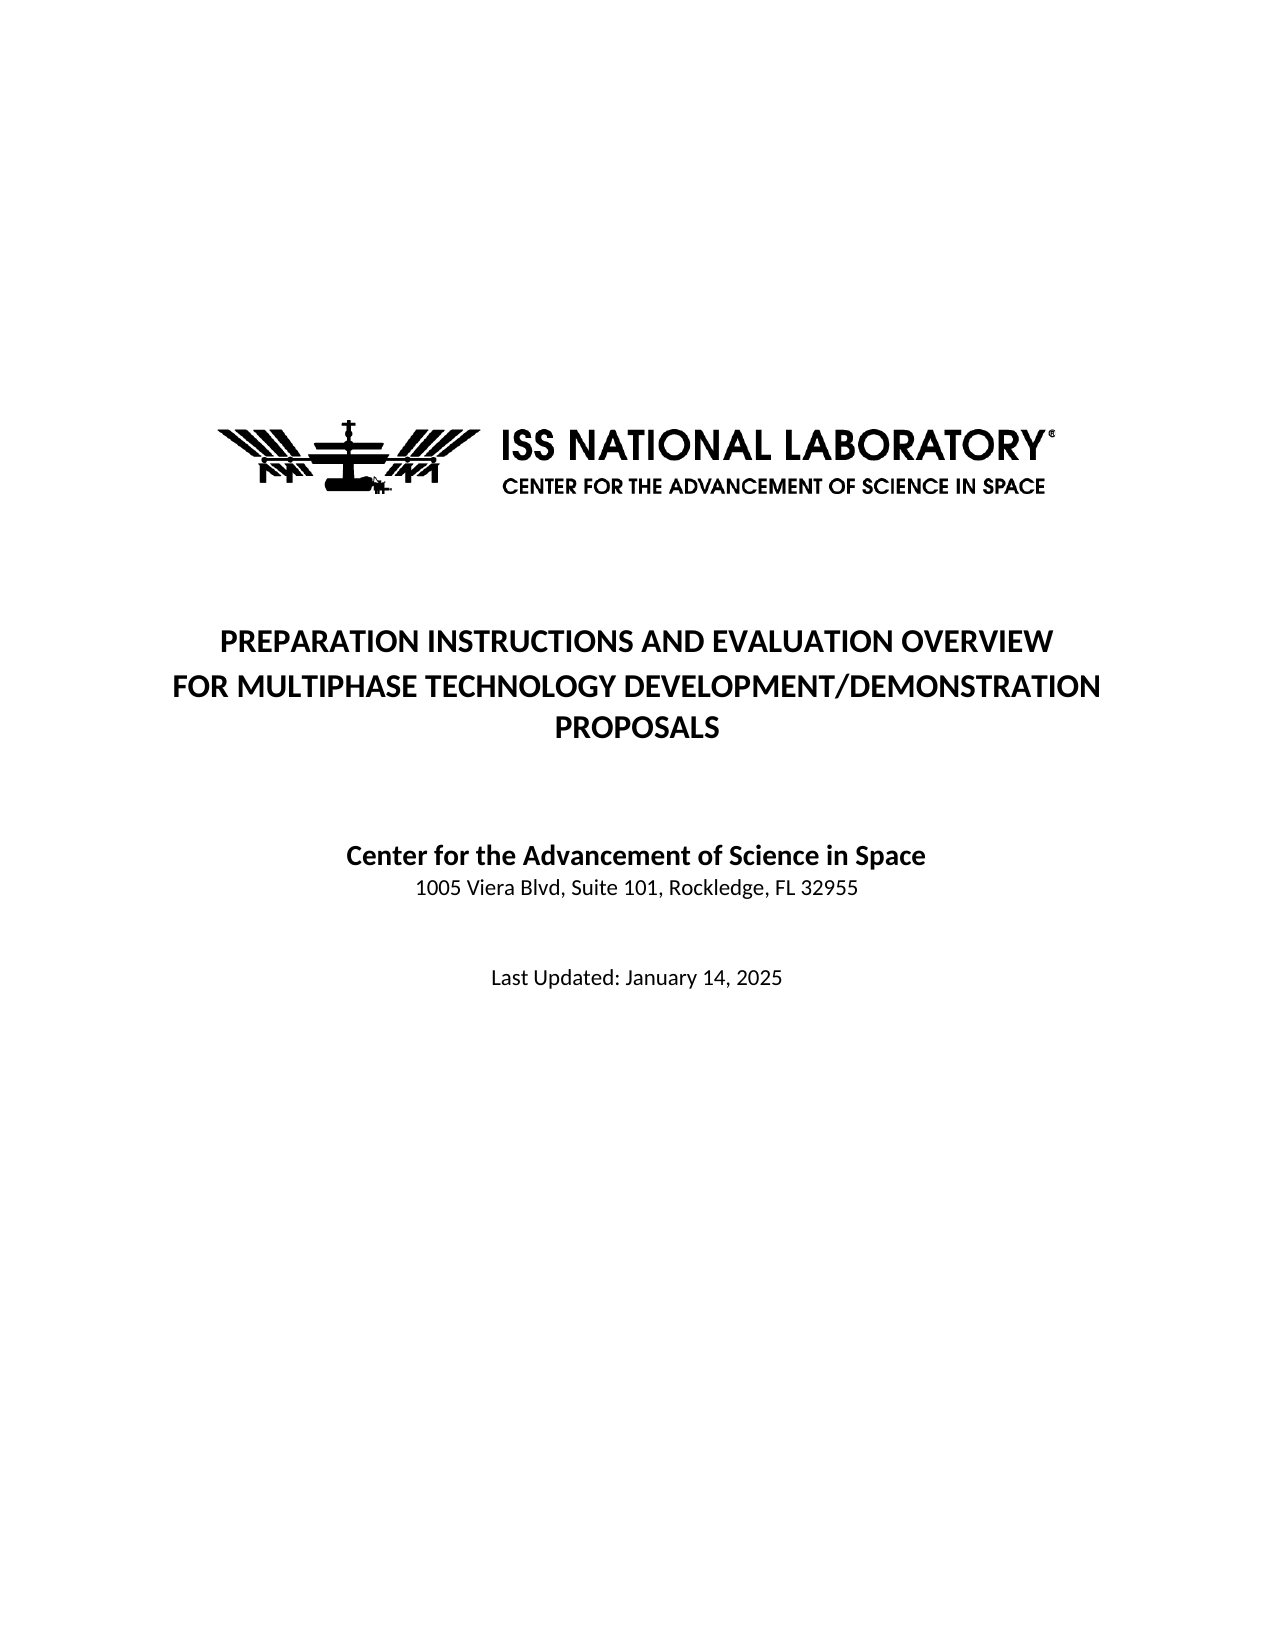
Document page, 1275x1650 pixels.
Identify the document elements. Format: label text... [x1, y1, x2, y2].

text 1005 Viera Blvd, Suite 101, Rockledge, FL 32955 [150, 873, 1124, 901]
text FOR MULTIPHASE TECHNOLOGY DEVELOPMENT/DEMONSTRATION PROPOSALS [150, 665, 1124, 746]
text PREPARATION INSTRUCTIONS AND EVALUATION OVERVIEW [150, 621, 1124, 661]
text Last Updated: January 14, 2025 [150, 963, 1124, 991]
picture [217, 420, 1056, 494]
text Center for the Advancement of Science in Space [139, 837, 1133, 872]
